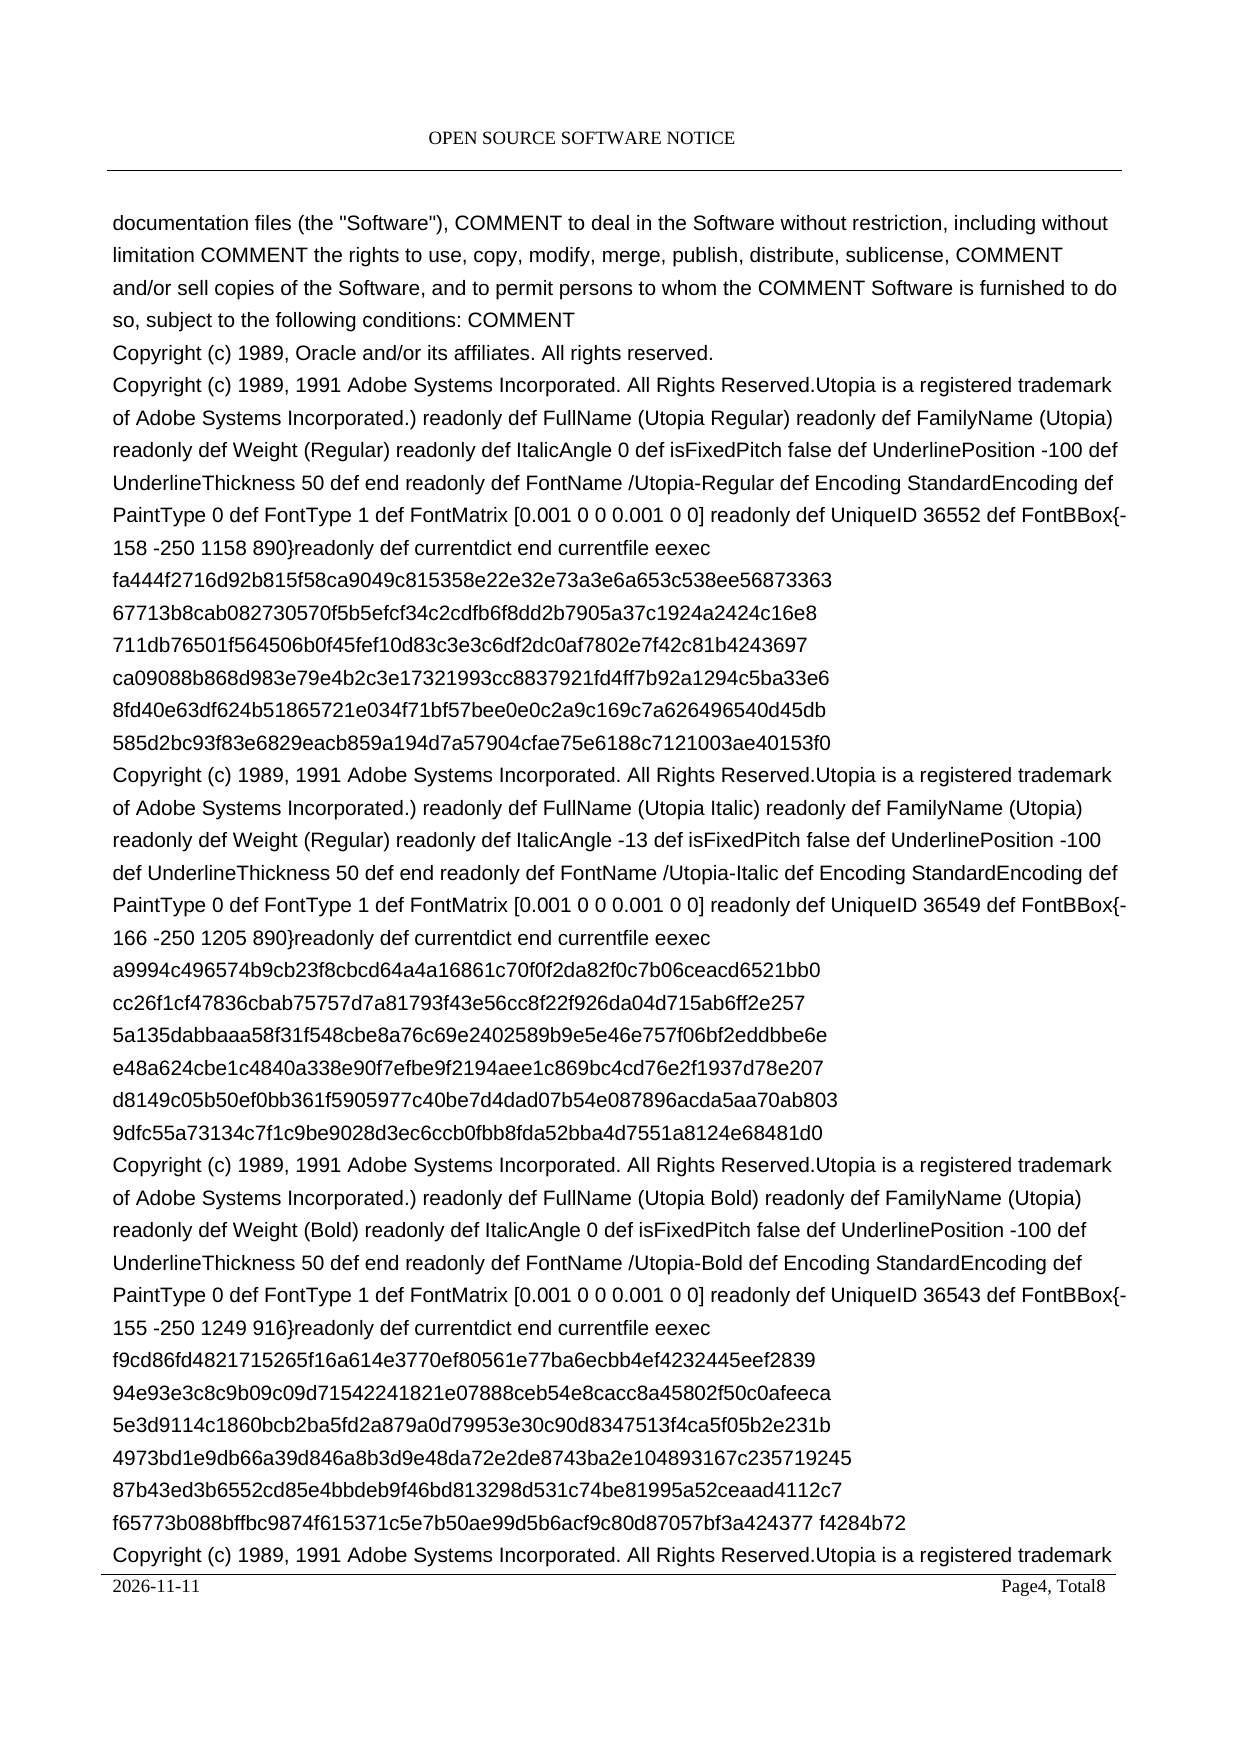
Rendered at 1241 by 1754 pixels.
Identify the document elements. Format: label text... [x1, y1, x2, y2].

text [112, 1539, 1128, 1571]
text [112, 206, 1128, 336]
text Copyright (c) 1989, 1991 Adobe Systems Incorporated. All Rights Reserved.Utopia is a registered trademark of Adobe Systems Incorporated.) readonly def FullName (Utopia Bold) readonly def FamilyName (Utopia) readonly def Weight (Bold) readonly def ItalicAngle 0 def isFixedPitch false def UnderlinePosition -100 def UnderlineThickness 50 def end readonly def FontName /Utopia-Bold def Encoding StandardEncoding def PaintType 0 def FontType 1 def FontMatrix [0.001 0 0 0.001 0 0] readonly def UniqueID 36543 def FontBBox{-155 -250 1249 916}readonly def currentdict end currentfile eexec f9cd86fd4821715265f16a614e3770ef80561e77ba6ecbb4ef4232445eef2839 94e93e3c8c9b09c09d71542241821e07888ceb54e8cacc8a45802f50c0afeeca 5e3d9114c1860bcb2ba5fd2a879a0d79953e30c90d8347513f4ca5f05b2e231b 4973bd1e9db66a39d846a8b3d9e48da72e2de8743ba2e104893167c235719245 87b43ed3b6552cd85e4bbdeb9f46bd813298d531c74be81995a52ceaad4112c7 f65773b088bffbc9874f615371c5e7b50ae99d5b6acf9c80d87057bf3a424377 f4284b72 [112, 1149, 1128, 1539]
text Copyright (c) 1989, Oracle and/or its affiliates. All rights reserved. [112, 336, 1128, 369]
text Copyright (c) 1989, 1991 Adobe Systems Incorporated. All Rights Reserved.Utopia is a registered trademark of Adobe Systems Incorporated.) readonly def FullName (Utopia Italic) readonly def FamilyName (Utopia) readonly def Weight (Regular) readonly def ItalicAngle -13 def isFixedPitch false def UnderlinePosition -100 def UnderlineThickness 50 def end readonly def FontName /Utopia-Italic def Encoding StandardEncoding def PaintType 0 def FontType 1 def FontMatrix [0.001 0 0 0.001 0 0] readonly def UniqueID 36549 def FontBBox{-166 -250 1205 890}readonly def currentdict end currentfile eexec a9994c496574b9cb23f8cbcd64a4a16861c70f0f2da82f0c7b06ceacd6521bb0 cc26f1cf47836cbab75757d7a81793f43e56cc8f22f926da04d715ab6ff2e257 5a135dabbaaa58f31f548cbe8a76c69e2402589b9e5e46e757f06bf2eddbbe6e e48a624cbe1c4840a338e90f7efbe9f2194aee1c869bc4cd76e2f1937d78e207 d8149c05b50ef0bb361f5905977c40be7d4dad07b54e087896acda5aa70ab803 9dfc55a73134c7f1c9be9028d3ec6ccb0fbb8fda52bba4d7551a8124e68481d0 [112, 759, 1128, 1149]
text Copyright (c) 1989, 1991 Adobe Systems Incorporated. All Rights Reserved.Utopia is a registered trademark of Adobe Systems Incorporated.) readonly def FullName (Utopia Regular) readonly def FamilyName (Utopia) readonly def Weight (Regular) readonly def ItalicAngle 0 def isFixedPitch false def UnderlinePosition -100 def UnderlineThickness 50 def end readonly def FontName /Utopia-Regular def Encoding StandardEncoding def PaintType 0 def FontType 1 def FontMatrix [0.001 0 0 0.001 0 0] readonly def UniqueID 36552 def FontBBox{-158 -250 1158 890}readonly def currentdict end currentfile eexec fa444f2716d92b815f58ca9049c815358e22e32e73a3e6a653c538ee56873363 67713b8cab082730570f5b5efcf34c2cdfb6f8dd2b7905a37c1924a2424c16e8 711db76501f564506b0f45fef10d83c3e3c6df2dc0af7802e7f42c81b4243697 ca09088b868d983e79e4b2c3e17321993cc8837921fd4ff7b92a1294c5ba33e6 8fd40e63df624b51865721e034f71bf57bee0e0c2a9c169c7a626496540d45db 585d2bc93f83e6829eacb859a194d7a57904cfae75e6188c7121003ae40153f0 [112, 369, 1128, 759]
